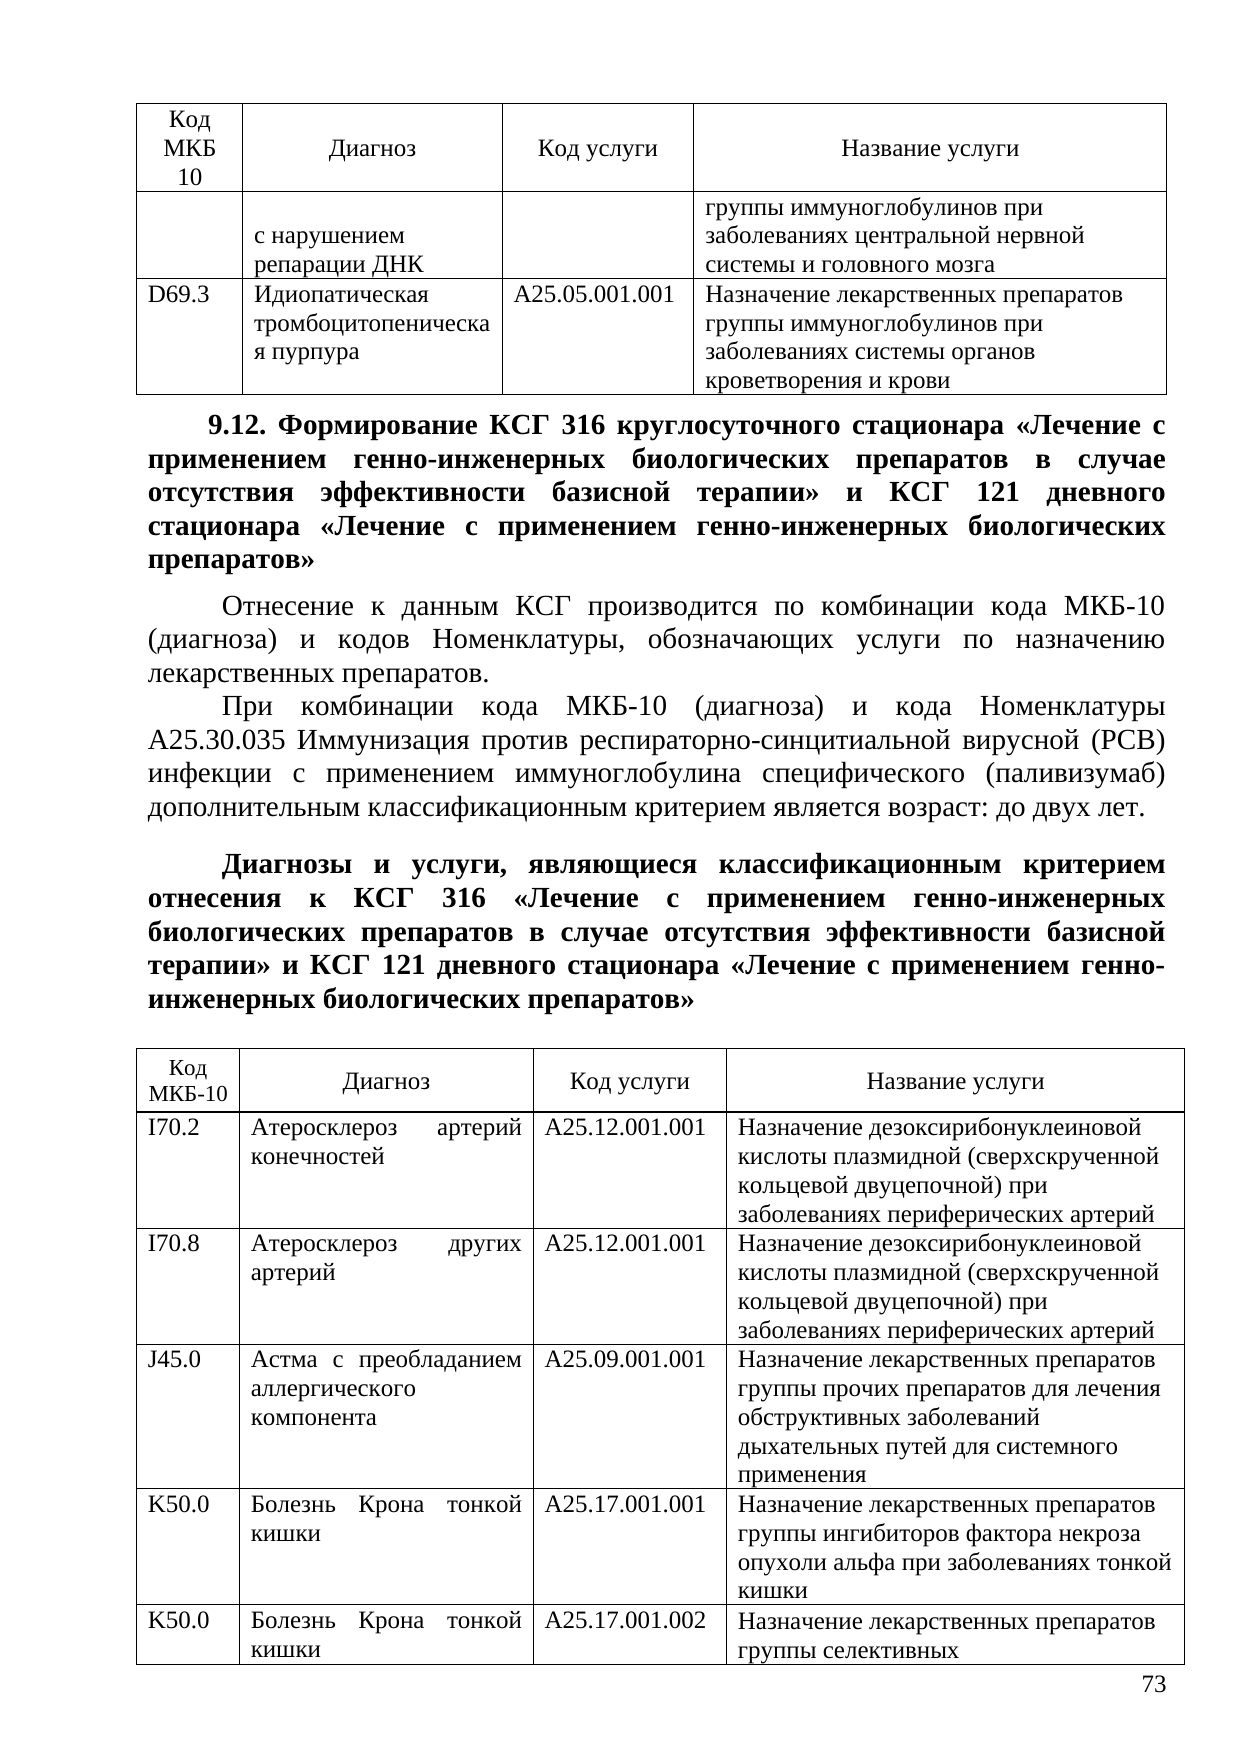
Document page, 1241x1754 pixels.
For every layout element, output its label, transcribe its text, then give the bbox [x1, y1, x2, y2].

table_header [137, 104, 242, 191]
subtitle 9.12. Формирование КСГ 316 круглосуточного стационара «Лечение с применением генно-инженерных биологических препаратов в случае отсутствия эффективности базисной терапии» и КСГ 121 дневного стационара «Лечение с применением генно-инженерных биологических препаратов» [148, 407, 1166, 575]
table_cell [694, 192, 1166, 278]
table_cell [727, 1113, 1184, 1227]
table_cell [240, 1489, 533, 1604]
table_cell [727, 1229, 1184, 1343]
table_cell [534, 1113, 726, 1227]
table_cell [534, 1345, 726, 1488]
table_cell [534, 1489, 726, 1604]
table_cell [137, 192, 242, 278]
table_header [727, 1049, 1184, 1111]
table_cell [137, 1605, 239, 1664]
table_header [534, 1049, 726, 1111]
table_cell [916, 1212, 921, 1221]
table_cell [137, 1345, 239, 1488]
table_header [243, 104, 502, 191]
text Диагнозы и услуги, являющиеся классификационным критерием отнесения к КСГ 316 «Лечение с применением генно-инженерных биологических препаратов в случае отсутствия эффективности базисной терапии» и КСГ 121 дневного стационара «Лечение с применением генно-инженерных биологических препаратов» [148, 847, 1166, 1014]
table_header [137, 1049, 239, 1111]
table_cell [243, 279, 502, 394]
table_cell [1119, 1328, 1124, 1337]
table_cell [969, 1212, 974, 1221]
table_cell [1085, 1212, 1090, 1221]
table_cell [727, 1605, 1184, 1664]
text При комбинации кода МКБ-10 (диагноза) и кода Номенклатуры А25.30.035 Иммунизация против респираторно-синцитиальной вирусной (РСВ) инфекции с применением иммуноглобулина специфического (паливизумаб) дополнительным классификационным критерием является возраст: до двух лет. [148, 688, 1166, 822]
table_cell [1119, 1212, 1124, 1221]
text Отнесение к данным КСГ производится по комбинации кода МКБ-10 (диагноза) и кодов Номенклатуры, обозначающих услуги по назначению лекарственных препаратов. [148, 588, 1166, 688]
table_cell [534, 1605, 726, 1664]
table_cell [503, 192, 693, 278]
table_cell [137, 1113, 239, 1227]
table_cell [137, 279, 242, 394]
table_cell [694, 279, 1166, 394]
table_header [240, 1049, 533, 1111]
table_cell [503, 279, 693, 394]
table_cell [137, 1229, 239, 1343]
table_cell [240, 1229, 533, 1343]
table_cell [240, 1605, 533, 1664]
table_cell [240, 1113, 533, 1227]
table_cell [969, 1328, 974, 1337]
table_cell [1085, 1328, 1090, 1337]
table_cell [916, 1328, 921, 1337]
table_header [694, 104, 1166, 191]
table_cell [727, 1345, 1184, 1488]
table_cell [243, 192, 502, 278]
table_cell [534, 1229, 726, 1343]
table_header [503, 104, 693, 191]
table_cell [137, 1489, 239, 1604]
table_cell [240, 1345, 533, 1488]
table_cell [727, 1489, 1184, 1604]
